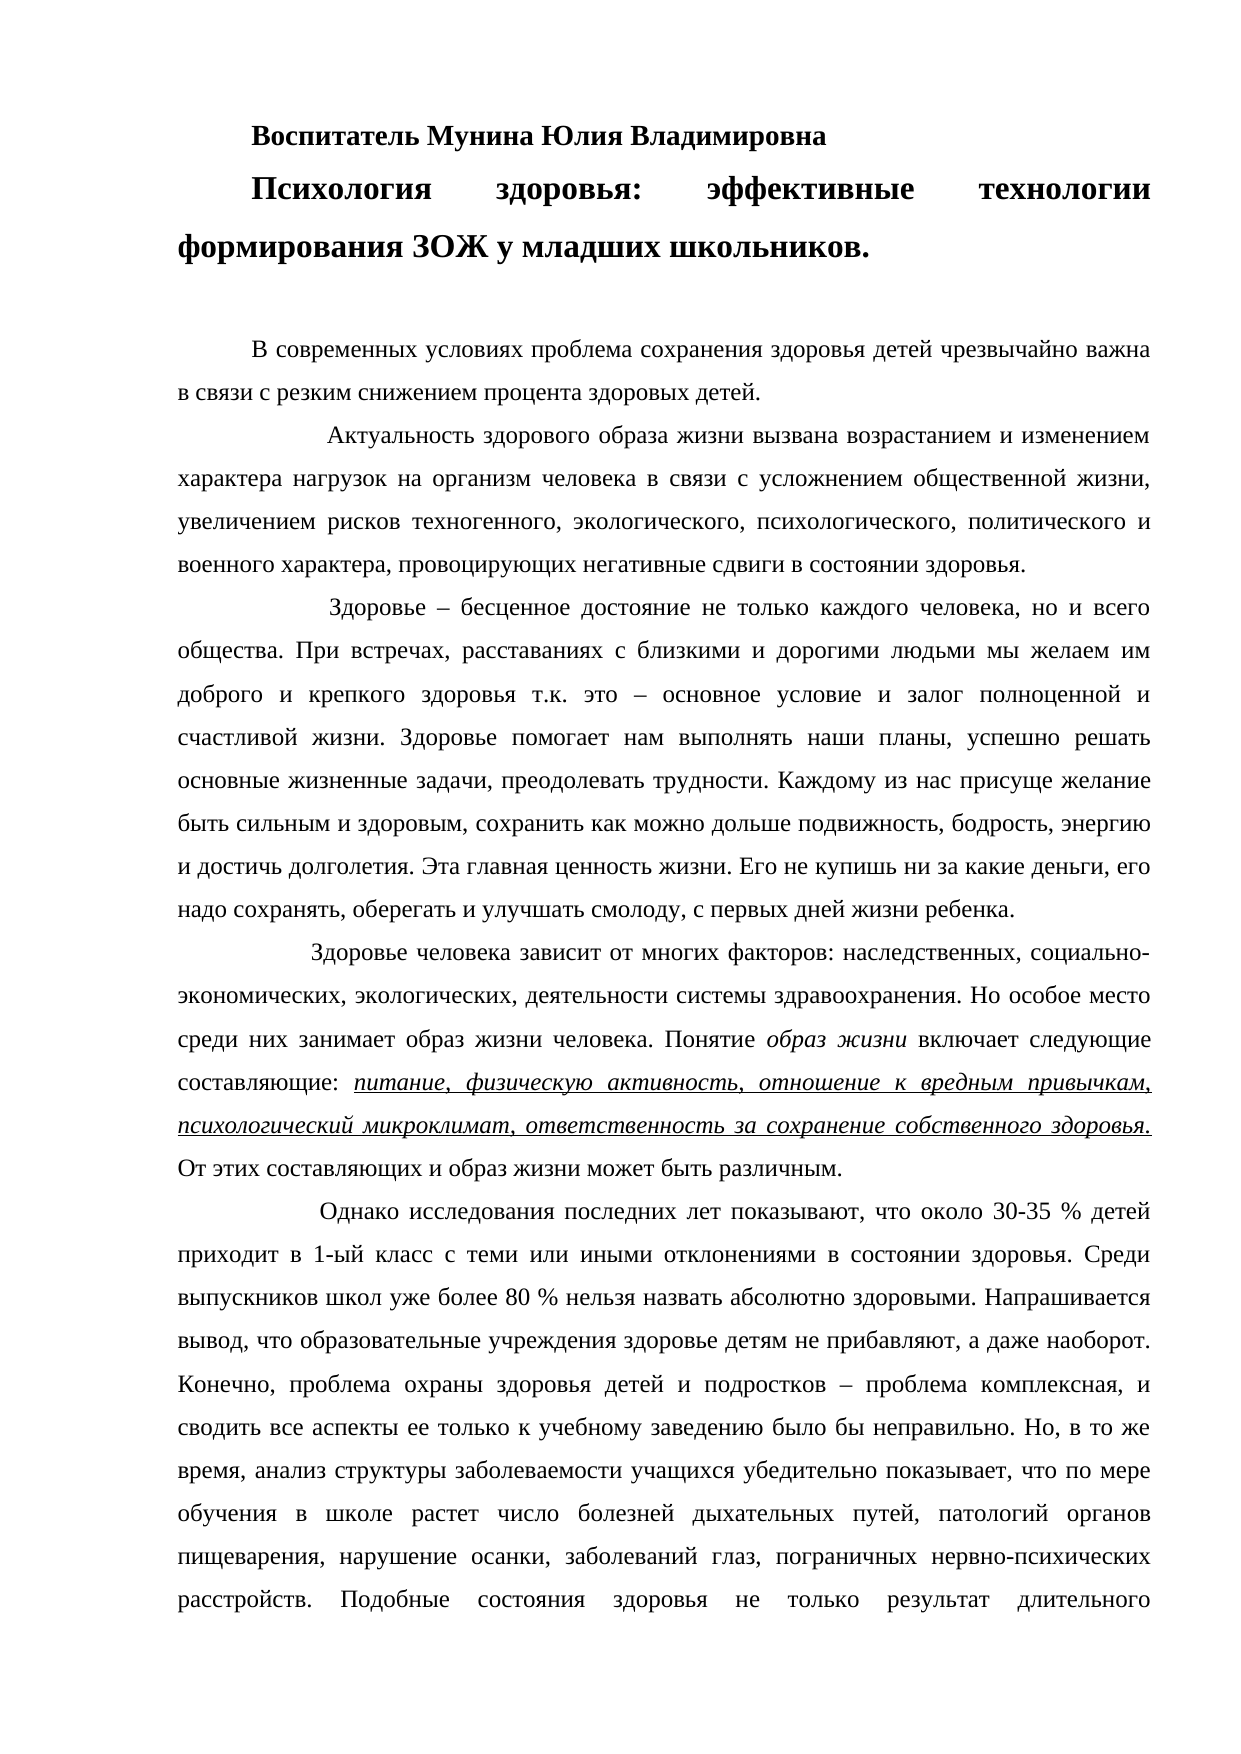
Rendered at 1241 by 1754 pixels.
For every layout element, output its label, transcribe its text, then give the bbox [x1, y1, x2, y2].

text В современных условиях проблема сохранения здоровья детей чрезвычайно важна в связи с резким снижением процента здоровых детей. [177, 334, 1152, 406]
text Здоровье – бесценное достояние не только каждого человека, но и всего общества. При встречах, расставаниях с близкими и дорогими людьми мы желаем им доброго и крепкого здоровья т.к. это – основное условие и залог полноценной и счастливой жизни. Здоровье помогает нам выполнять наши планы, успешно решать основные жизненные задачи, преодолевать трудности. Каждому из нас присуще желание быть сильным и здоровым, сохранить как можно дольше подвижность, бодрость, энергию и достичь долголетия. Эта главная ценность жизни. Его не купишь ни за какие деньги, его надо сохранять, оберегать и улучшать смолоду, с первых дней жизни ребенка. [177, 592, 1152, 923]
text Психология здоровья: эффективные технологии формирования ЗОЖ у младших школьников. [177, 168, 1152, 264]
text Актуальность здорового образа жизни вызвана возрастанием и изменением характера нагрузок на организм человека в связи с усложнением общественной жизни, увеличением рисков техногенного, экологического, психологического, политического и военного характера, провоцирующих негативные сдвиги в состоянии здоровья. [177, 420, 1152, 578]
text Здоровье человека зависит от многих факторов: наследственных, социально-экономических, экологических, деятельности системы здравоохранения. Но особое место среди них занимает образ жизни человека. Понятие образ жизни включает следующие составляющие: питание, физическую активность, отношение к вредным привычкам, психологический микроклимат, ответственность за сохранение собственного здоровья. От этих составляющих и образ жизни может быть различным. [177, 937, 1152, 1135]
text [177, 1196, 1152, 1613]
text Воспитатель Мунина Юлия Владимировна [177, 118, 1152, 152]
text Здоровье человека зависит от многих факторов: наследственных, социально-экономических, экологических, деятельности системы здравоохранения. Но особое место среди них занимает образ жизни человека. Понятие образ жизни включает следующие составляющие: питание, физическую активность, отношение к вредным привычкам, психологический микроклимат, ответственность за сохранение собственного здоровья. От этих составляющих и образ жизни может быть различным. [177, 1136, 1152, 1182]
